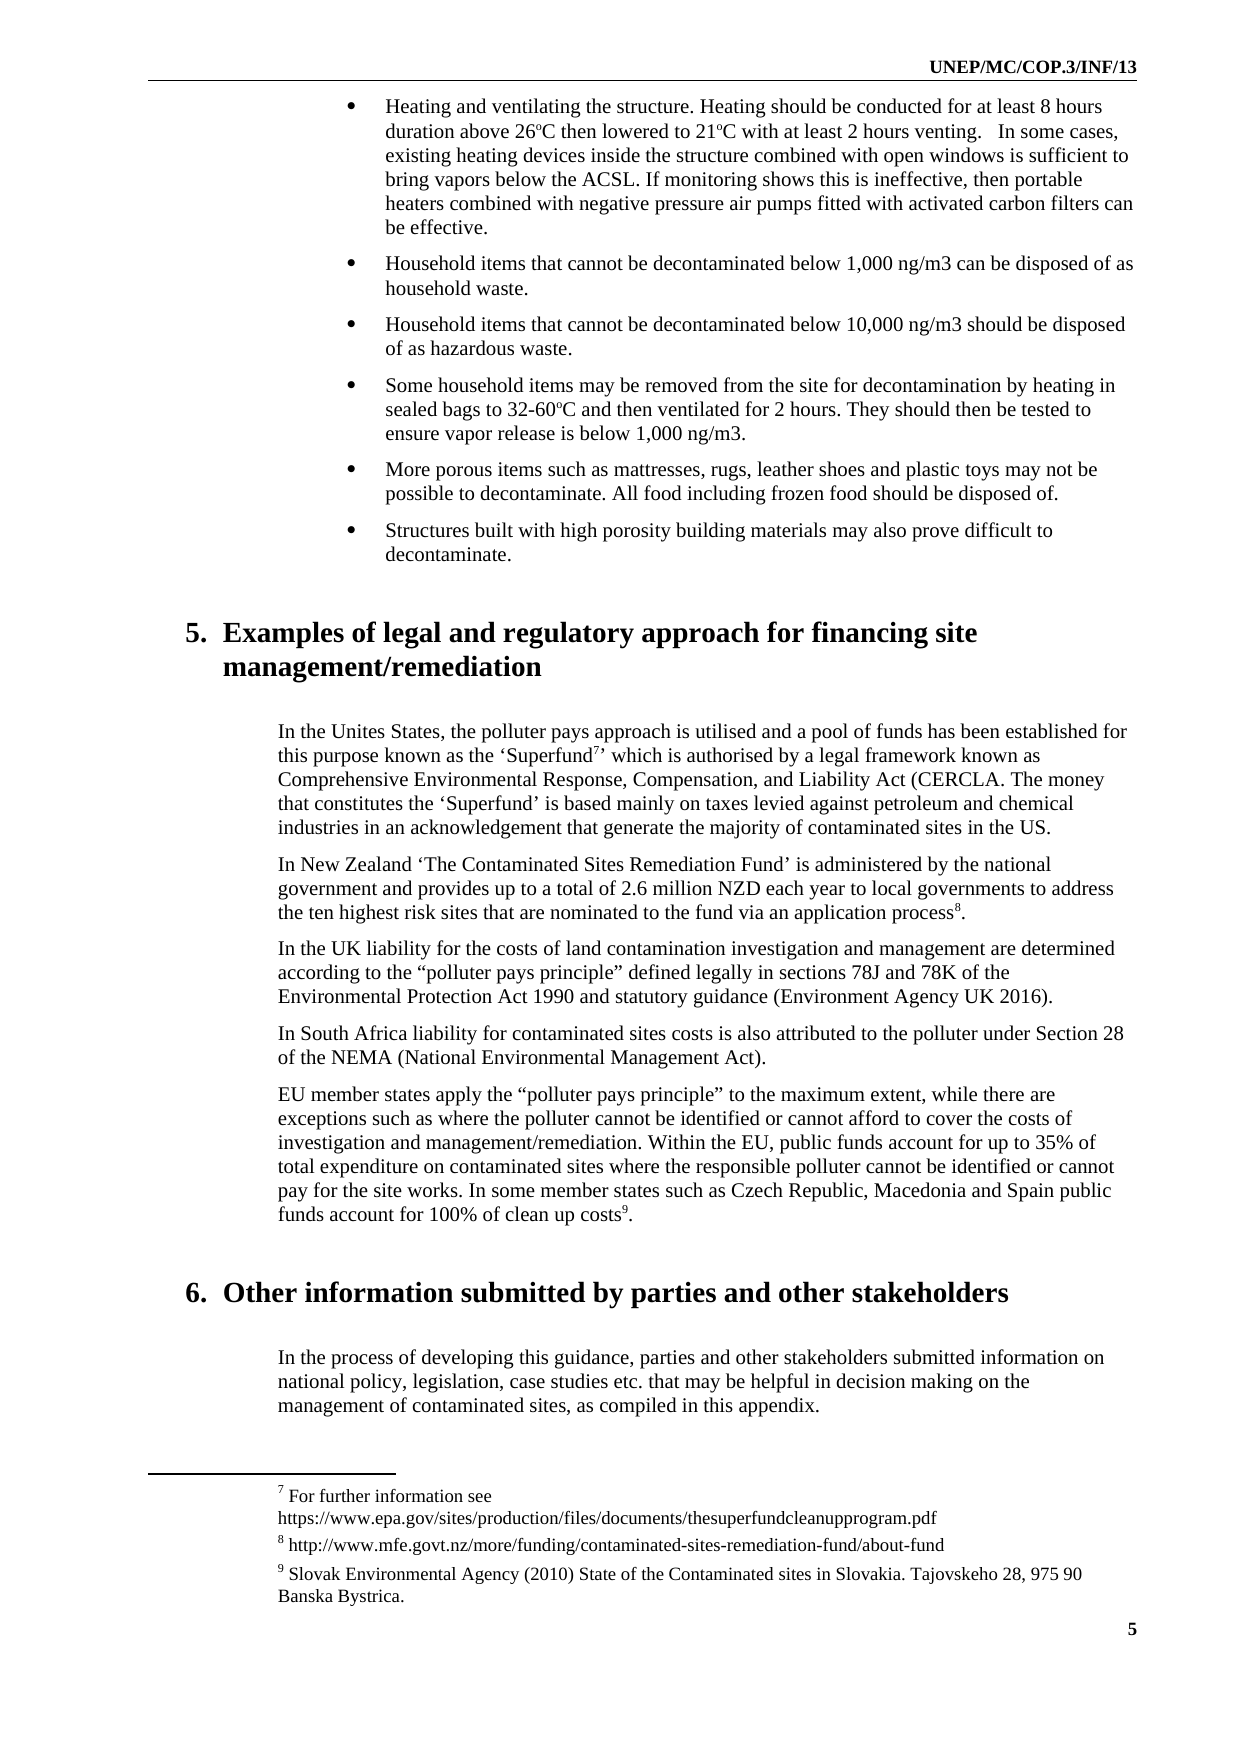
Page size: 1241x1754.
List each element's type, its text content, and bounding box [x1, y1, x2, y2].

text In the process of developing this guidance, parties and other stakeholders submitted information on national policy, legislation, case studies etc. that may be helpful in decision making on the management of contaminated sites, as compiled in this appendix. [278, 1345, 1137, 1417]
text In the Unites States, the polluter pays approach is utilised and a pool of funds has been established for this purpose known as the ‘Superfund’ which is authorised by a legal framework known as Comprehensive Environmental Response, Compensation, and Liability Act (CERCLA. The money that constitutes the ‘Superfund’ is based mainly on taxes levied against petroleum and chemical industries in an acknowledgement that generate the majority of contaminated sites in the US. [278, 719, 1137, 839]
text In the UK liability for the costs of land contamination investigation and management are determined according to the “polluter pays principle” defined legally in sections 78J and 78K of the Environmental Protection Act 1990 and statutory guidance (Environment Agency UK 2016). [278, 936, 1137, 1008]
list More porous items such as mattresses, rugs, leather shoes and plastic toys may not be possible to decontaminate. All food including frozen food should be disposed of. [348, 457, 1137, 505]
list Household items that cannot be decontaminated below 10,000 ng/m3 should be disposed of as hazardous waste. [348, 312, 1137, 360]
text In South Africa liability for contaminated sites costs is also attributed to the polluter under Section 28 of the NEMA (National Environmental Management Act). [278, 1021, 1137, 1069]
list Other information submitted by parties and other stakeholders [185, 1275, 1137, 1308]
text In New Zealand ‘The Contaminated Sites Remediation Fund’ is administered by the national government and provides up to a total of 2.6 million NZD each year to local governments to address the ten highest risk sites that are nominated to the fund via an application process. [278, 852, 1137, 924]
list Structures built with high porosity building materials may also prove difficult to decontaminate. [348, 518, 1137, 566]
text EU member states apply the “polluter pays principle” to the maximum extent, while there are exceptions such as where the polluter cannot be identified or cannot afford to cover the costs of investigation and management/remediation. Within the EU, public funds account for up to 35% of total expenditure on contaminated sites where the responsible polluter cannot be identified or cannot pay for the site works. In some member states such as Czech Republic, Macedonia and Spain public funds account for 100% of clean up costs. [278, 1082, 1137, 1226]
list Some household items may be removed from the site for decontamination by heating in sealed bags to 32-60oC and then ventilated for 2 hours. They should then be tested to ensure vapor release is below 1,000 ng/m3. [348, 373, 1137, 445]
list Household items that cannot be decontaminated below 1,000 ng/m3 can be disposed of as household waste. [348, 251, 1137, 299]
list Examples of legal and regulatory approach for financing site management/remediation [185, 615, 1137, 682]
list Heating and ventilating the structure. Heating should be conducted for at least 8 hours duration above 26oC then lowered to 21oC with at least 2 hours venting. In some cases, existing heating devices inside the structure combined with open windows is sufficient to bring vapors below the ACSL. If monitoring shows this is ineffective, then portable heaters combined with negative pressure air pumps fitted with activated carbon filters can be effective. [348, 94, 1137, 239]
